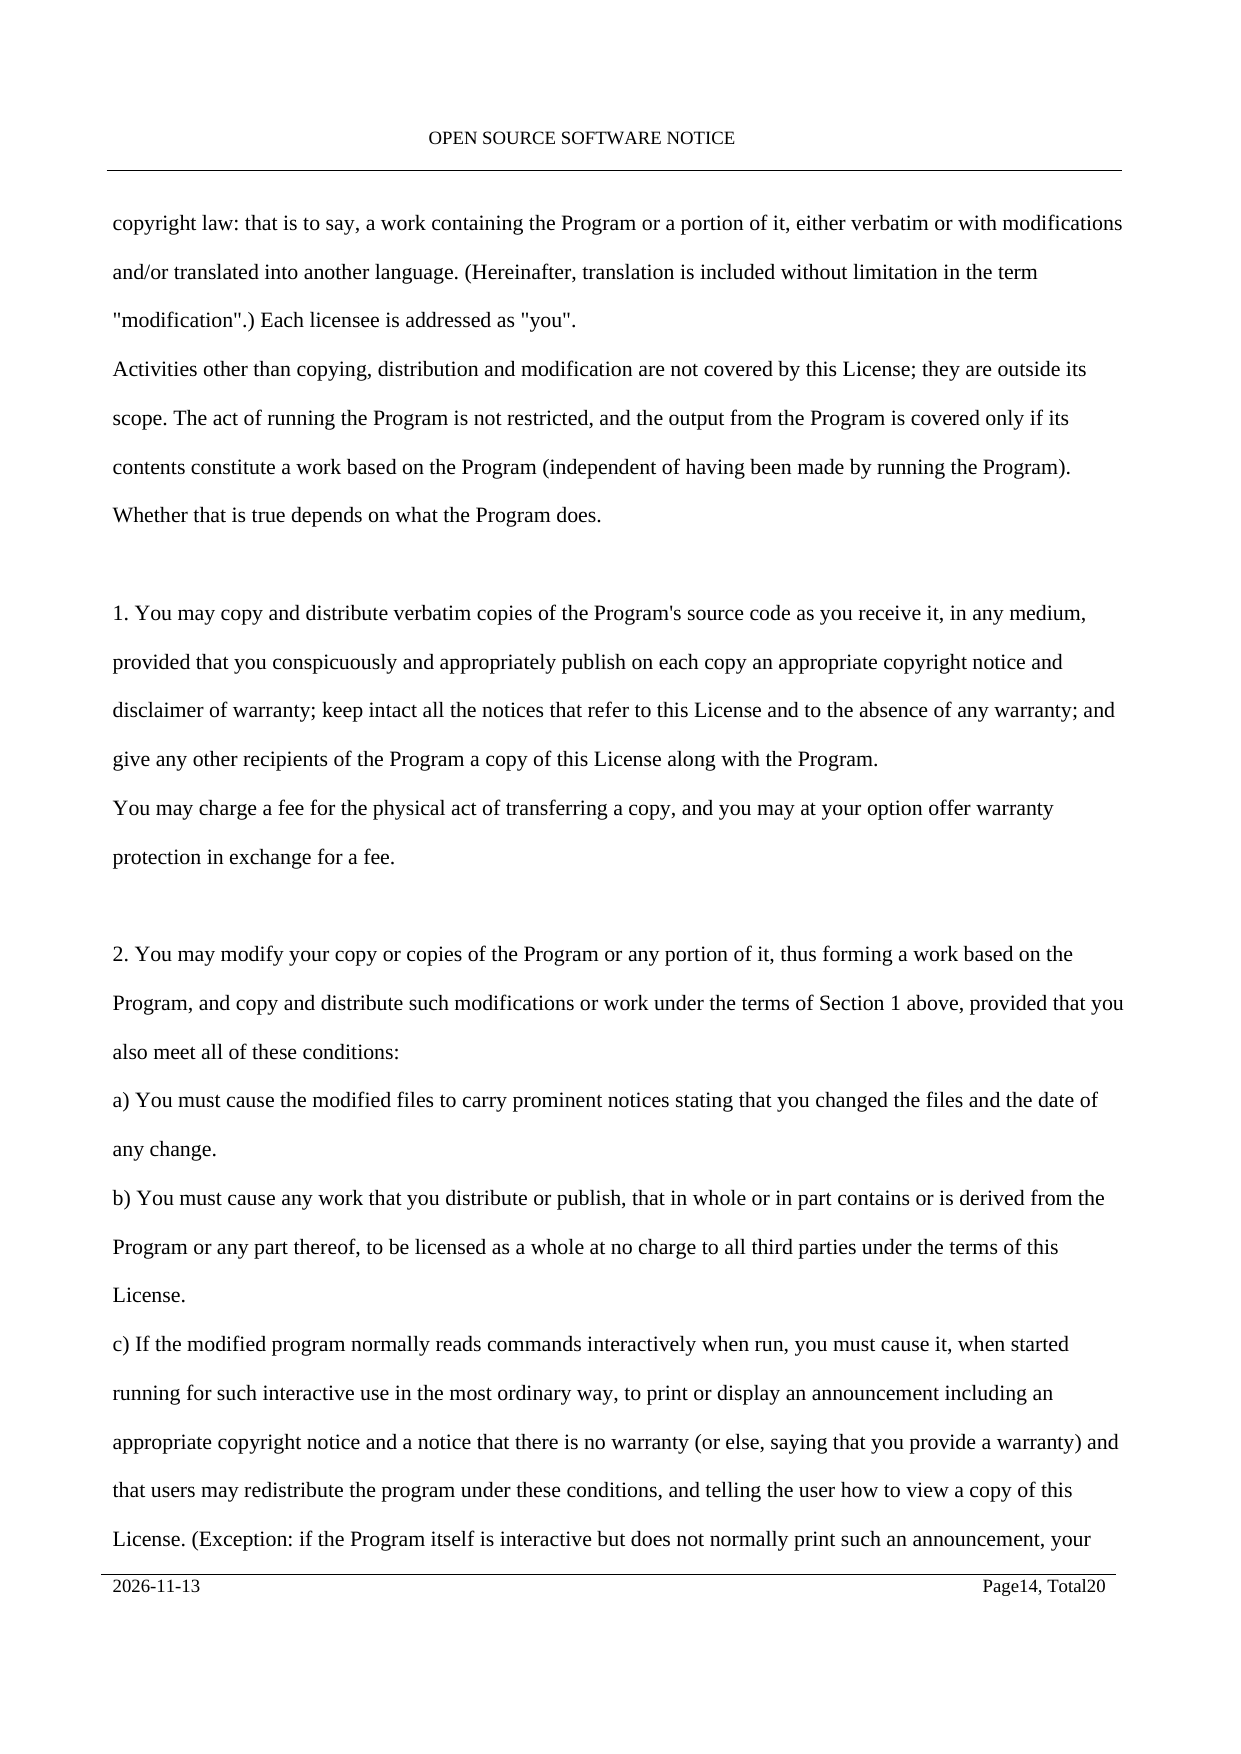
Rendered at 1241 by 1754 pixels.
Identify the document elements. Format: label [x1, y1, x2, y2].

text [112, 206, 1128, 1555]
